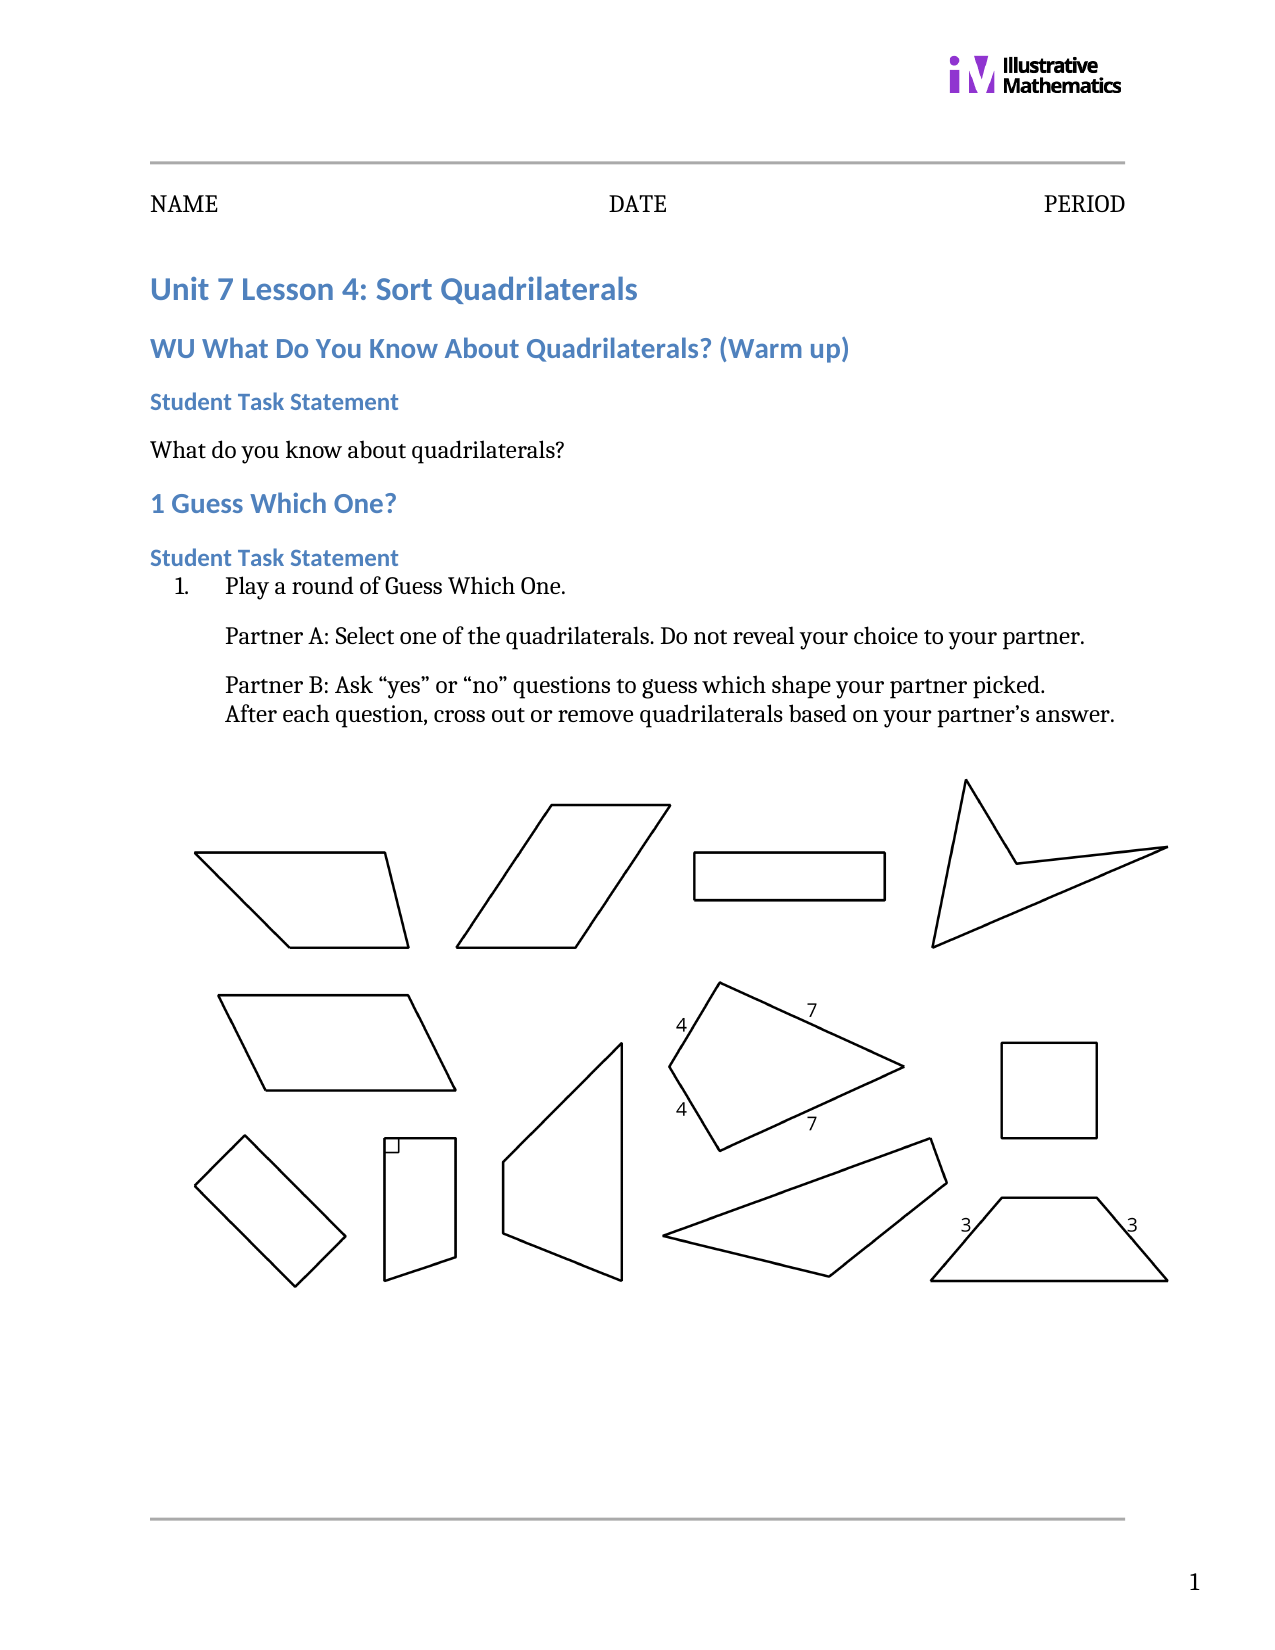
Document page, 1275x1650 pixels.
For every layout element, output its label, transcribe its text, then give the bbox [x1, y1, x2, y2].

subtitle WU What Do You Know About Quadrilaterals? (Warm up) [150, 330, 1125, 366]
text What do you know about quadrilaterals? [150, 436, 1125, 464]
subtitle 1 Guess Which One? [150, 485, 1125, 521]
list Partner B: Ask “yes” or “no” questions to guess which shape your partner picked. After each question, cross out or remove quadrilaterals based on your partner’s answer. [175, 671, 1125, 729]
list Play a round of Guess Which One. [175, 572, 1125, 601]
subtitle Student Task Statement [150, 386, 1125, 417]
subtitle Student Task Statement [150, 542, 1125, 572]
picture [949, 55, 1121, 93]
list Partner A: Select one of the quadrilaterals. Do not reveal your choice to your partner. [175, 622, 1125, 651]
picture [193, 981, 1169, 1288]
subtitle Unit 7 Lesson 4: Sort Quadrilaterals [150, 268, 1125, 309]
picture [193, 778, 1169, 949]
